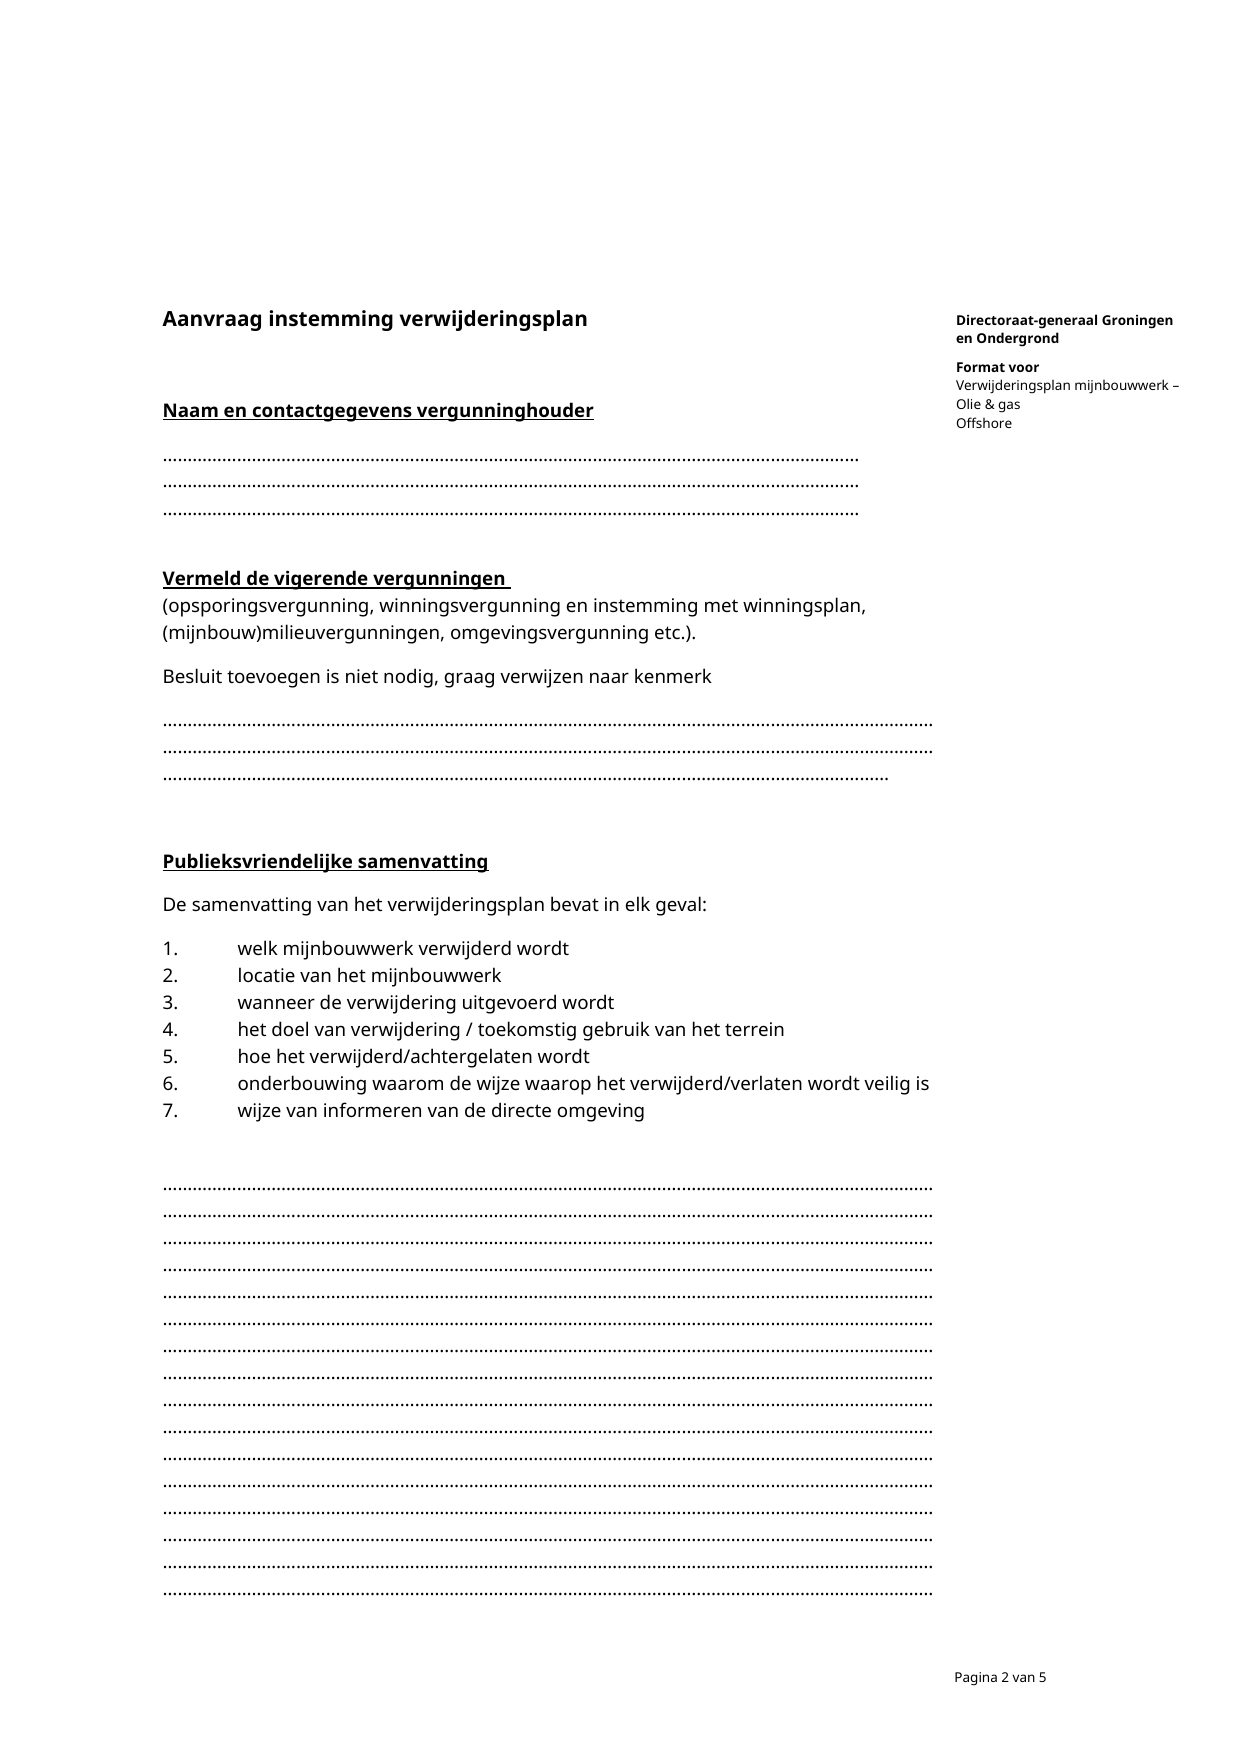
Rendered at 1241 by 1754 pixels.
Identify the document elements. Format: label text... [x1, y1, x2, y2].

list onderbouwing waarom de wijze waarop het verwijderd/verlaten wordt veilig is [162, 1070, 947, 1096]
list wanneer de verwijdering uitgevoerd wordt [162, 989, 947, 1015]
text Naam en contactgegevens vergunninghouder [162, 397, 947, 423]
text …………………………………………………………………………………………………………………………… …………………………………………………………………………………………………………………………… …………………………………………………………………………………………………………………………… [162, 441, 947, 547]
text ……………………………………………………………………………………………………………………………………………………………………………………………………………………………………………………………………………………………………………………………………………………………………………………………………………………… [162, 707, 947, 786]
list wijze van informeren van de directe omgeving [162, 1097, 947, 1152]
text Publieksvriendelijke samenvatting [162, 848, 947, 873]
text De samenvatting van het verwijderingsplan bevat in elk geval: [162, 892, 947, 917]
list hoe het verwijderd/achtergelaten wordt [162, 1043, 947, 1069]
list het doel van verwijdering / toekomstig gebruik van het terrein [162, 1016, 947, 1042]
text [162, 1171, 947, 1601]
text Vermeld de vigerende vergunningen (opsporingsvergunning, winningsvergunning en instemming met winningsplan, (mijnbouw)milieuvergunningen, omgevingsvergunning etc.). [162, 565, 947, 645]
list locatie van het mijnbouwwerk [162, 962, 947, 988]
text Aanvraag instemming verwijderingsplan [162, 304, 947, 332]
text Besluit toevoegen is niet nodig, graag verwijzen naar kenmerk [162, 663, 947, 688]
list welk mijnbouwwerk verwijderd wordt [162, 935, 947, 961]
